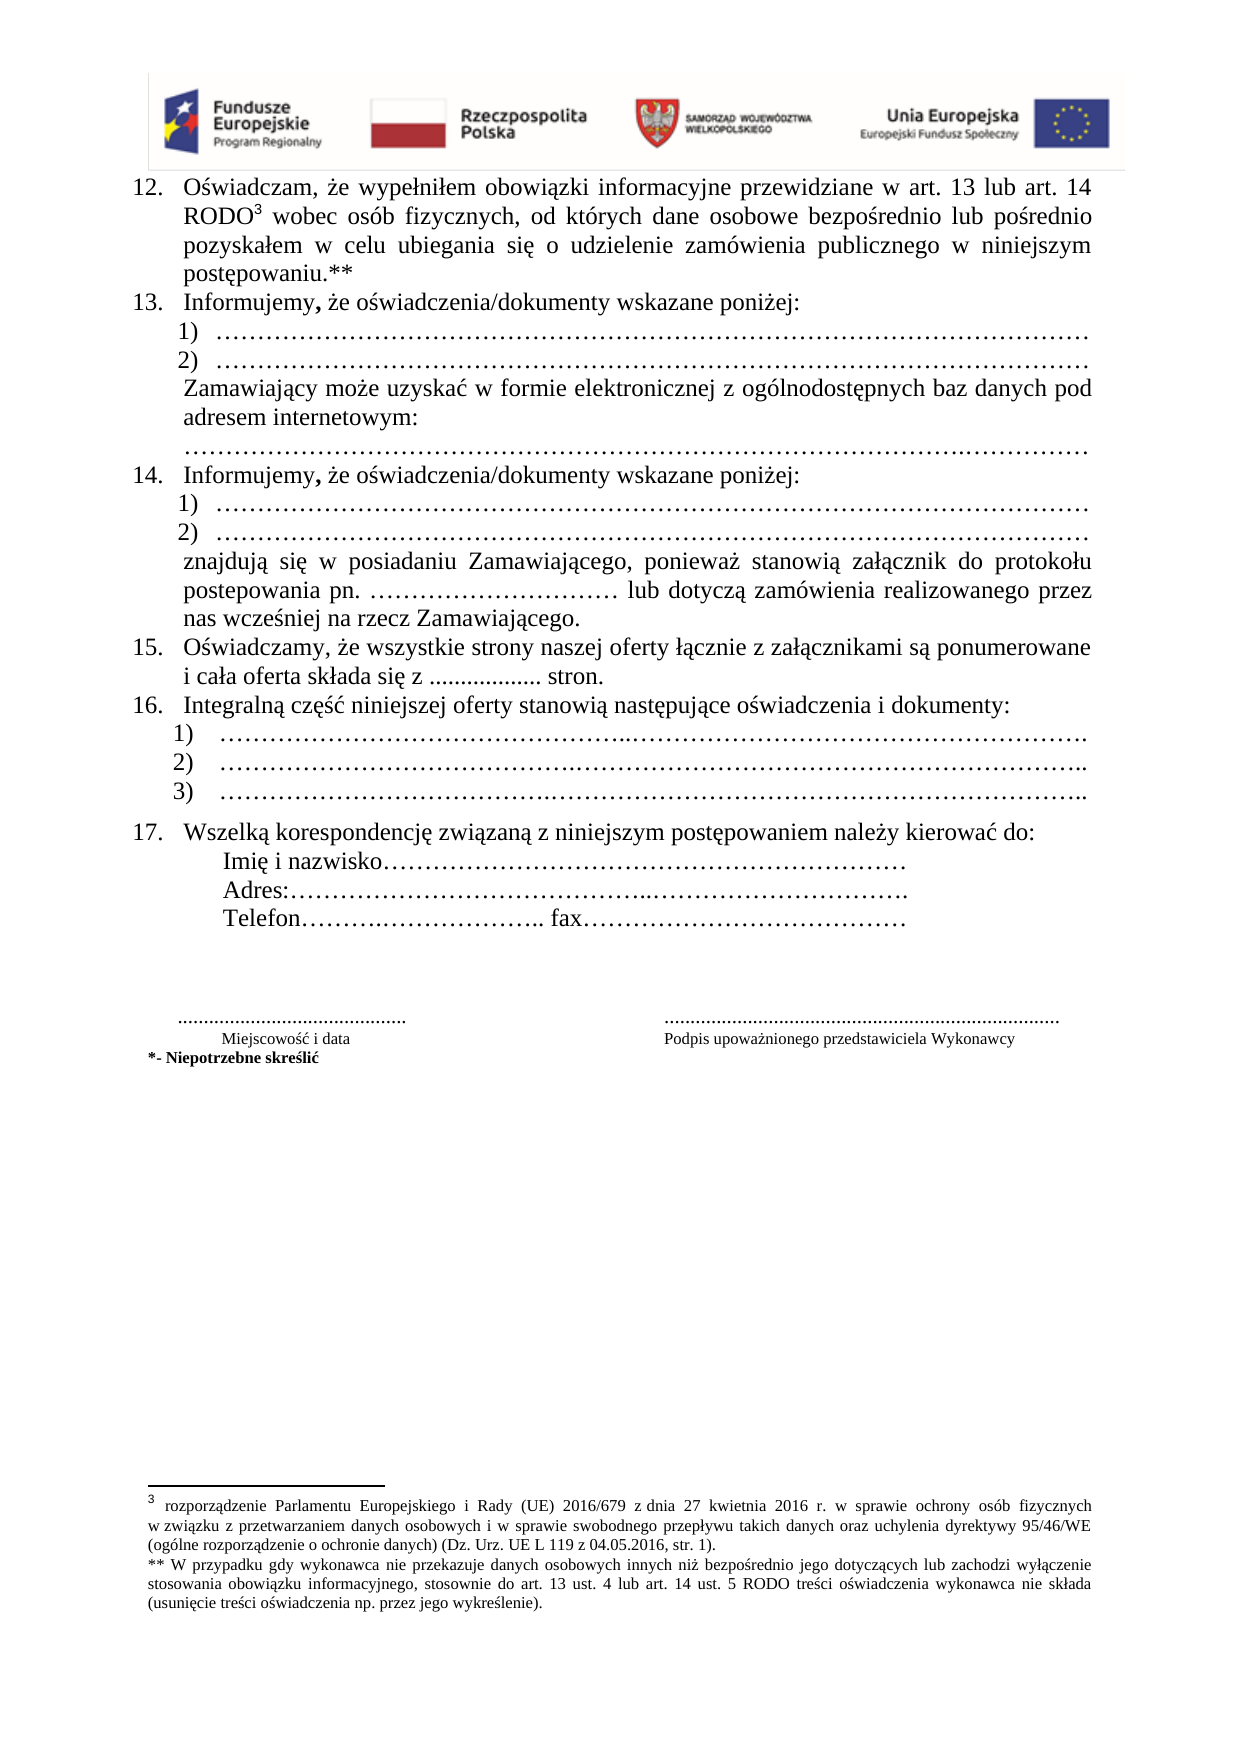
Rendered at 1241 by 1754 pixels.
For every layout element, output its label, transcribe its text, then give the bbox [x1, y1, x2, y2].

text znajdują się w posiadaniu Zamawiającego, ponieważ stanowią załącznik do protokołu postepowania pn. ………………………… lub dotyczą zamówienia realizowanego przez nas wcześniej na rzecz Zamawiającego. [183, 546, 1092, 632]
list …………………………………………………………………………………………… [177, 345, 1092, 373]
list …………………………………………………………………………………………… [177, 488, 1092, 517]
list …………………………………………………………………………………………… [177, 316, 1092, 345]
text Zamawiający może uzyskać w formie elektronicznej z ogólnodostępnych baz danych pod adresem internetowym: [183, 373, 1092, 431]
list Integralną część niniejszej oferty stanowią następujące oświadczenia i dokumenty: [148, 690, 1092, 718]
list ………………………………….……………………………………………………….. [183, 776, 1092, 805]
list Oświadczam, że wypełniłem obowiązki informacyjne przewidziane w art. 13 lub art. 14 RODO wobec osób fizycznych, od których dane osobowe bezpośrednio lub pośrednio pozyskałem w celu ubiegania się o udzielenie zamówienia publicznego w niniejszym postępowaniu.** [148, 172, 1092, 287]
text ............................................ ............................................................................ [148, 1004, 1092, 1028]
text ………………………………………………………………………………….…………… [183, 431, 1092, 460]
text Miejscowość i data Podpis upoważnionego przedstawiciela Wykonawcy [148, 1028, 1092, 1048]
text Imię i nazwisko……………………………………………………… [223, 846, 1092, 875]
text *- Niepotrzebne skreślić [148, 1048, 1092, 1067]
list Informujemy, że oświadczenia/dokumenty wskazane poniżej: [148, 460, 1092, 488]
list …………………………………………………………………………………………… [177, 517, 1092, 546]
list Informujemy, że oświadczenia/dokumenty wskazane poniżej: [148, 287, 1092, 316]
text Telefon……….……………….. fax………………………………… [223, 903, 1092, 932]
list …………………………………………..………………………………………………. [183, 718, 1092, 747]
list Oświadczamy, że wszystkie strony naszej oferty łącznie z załącznikami są ponumerowane i cała oferta składa się z .................. stron. [148, 632, 1092, 690]
picture [147, 73, 1125, 172]
list Wszelką korespondencję związaną z niniejszym postępowaniem należy kierować do: [148, 817, 1092, 846]
list …………………………………….…………………………………………………….. [183, 747, 1092, 776]
text Adres:……………………………………..…………………………. [223, 875, 1092, 903]
